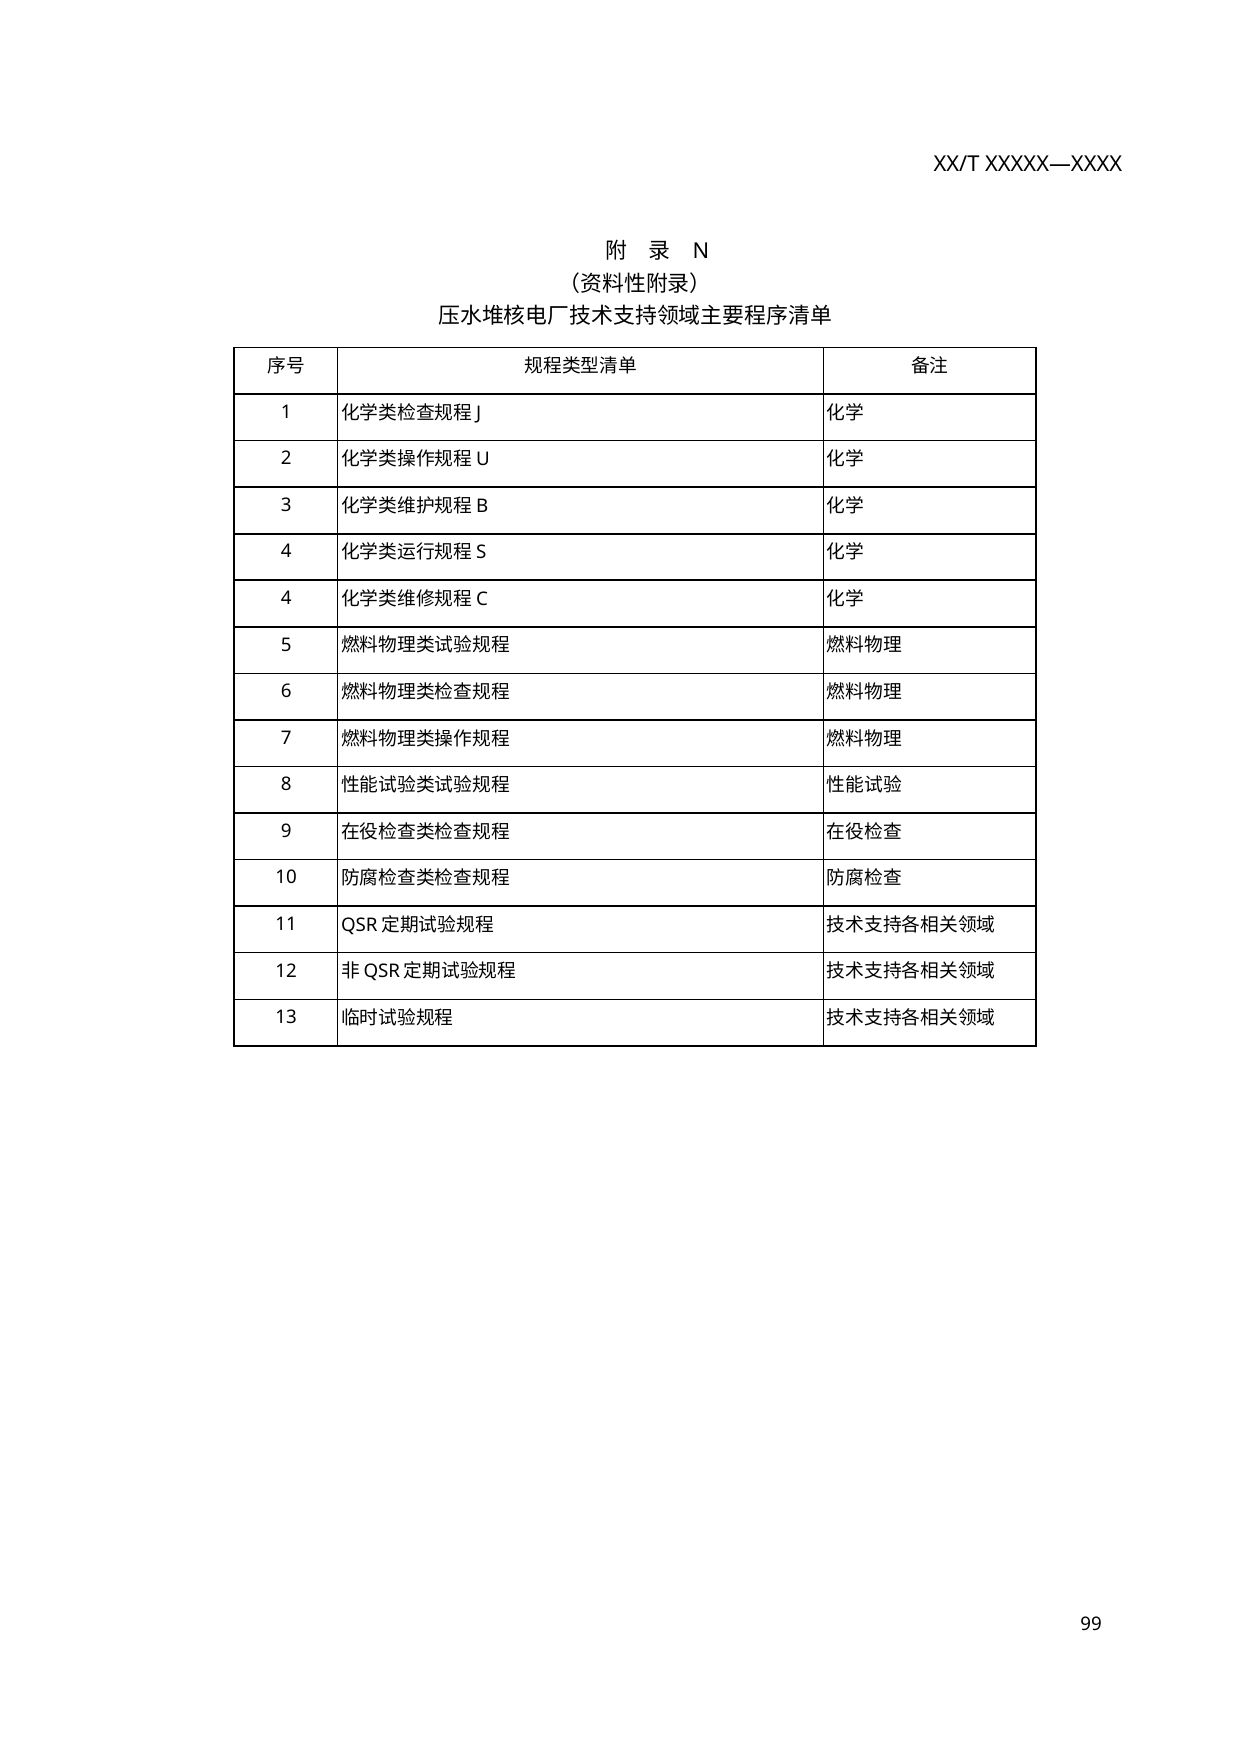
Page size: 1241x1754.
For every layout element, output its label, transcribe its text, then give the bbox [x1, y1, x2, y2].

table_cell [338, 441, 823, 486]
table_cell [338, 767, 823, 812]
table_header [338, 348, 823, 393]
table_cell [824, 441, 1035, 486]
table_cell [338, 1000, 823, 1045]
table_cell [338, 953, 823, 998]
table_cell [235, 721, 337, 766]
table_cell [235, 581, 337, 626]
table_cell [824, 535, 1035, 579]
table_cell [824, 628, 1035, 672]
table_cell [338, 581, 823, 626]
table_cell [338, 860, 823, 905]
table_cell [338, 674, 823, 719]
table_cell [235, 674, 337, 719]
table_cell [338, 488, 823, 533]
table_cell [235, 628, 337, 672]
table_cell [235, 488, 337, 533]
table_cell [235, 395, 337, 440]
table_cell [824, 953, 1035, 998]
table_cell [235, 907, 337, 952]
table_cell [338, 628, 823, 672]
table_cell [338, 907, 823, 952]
text （资料性附录） 压水堆核电厂技术支持领域主要程序清单 [148, 233, 1122, 330]
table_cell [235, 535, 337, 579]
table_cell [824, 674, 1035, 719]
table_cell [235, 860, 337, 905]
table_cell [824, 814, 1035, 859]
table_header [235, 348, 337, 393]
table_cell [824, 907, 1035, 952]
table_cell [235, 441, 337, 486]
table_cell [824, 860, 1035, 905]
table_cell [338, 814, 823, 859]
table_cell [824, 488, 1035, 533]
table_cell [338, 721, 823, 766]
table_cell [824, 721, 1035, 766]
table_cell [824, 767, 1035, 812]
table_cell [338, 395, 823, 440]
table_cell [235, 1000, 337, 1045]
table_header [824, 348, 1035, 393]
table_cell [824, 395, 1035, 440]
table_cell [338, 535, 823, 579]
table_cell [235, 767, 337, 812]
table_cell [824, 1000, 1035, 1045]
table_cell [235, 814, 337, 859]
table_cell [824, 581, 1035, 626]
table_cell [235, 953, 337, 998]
